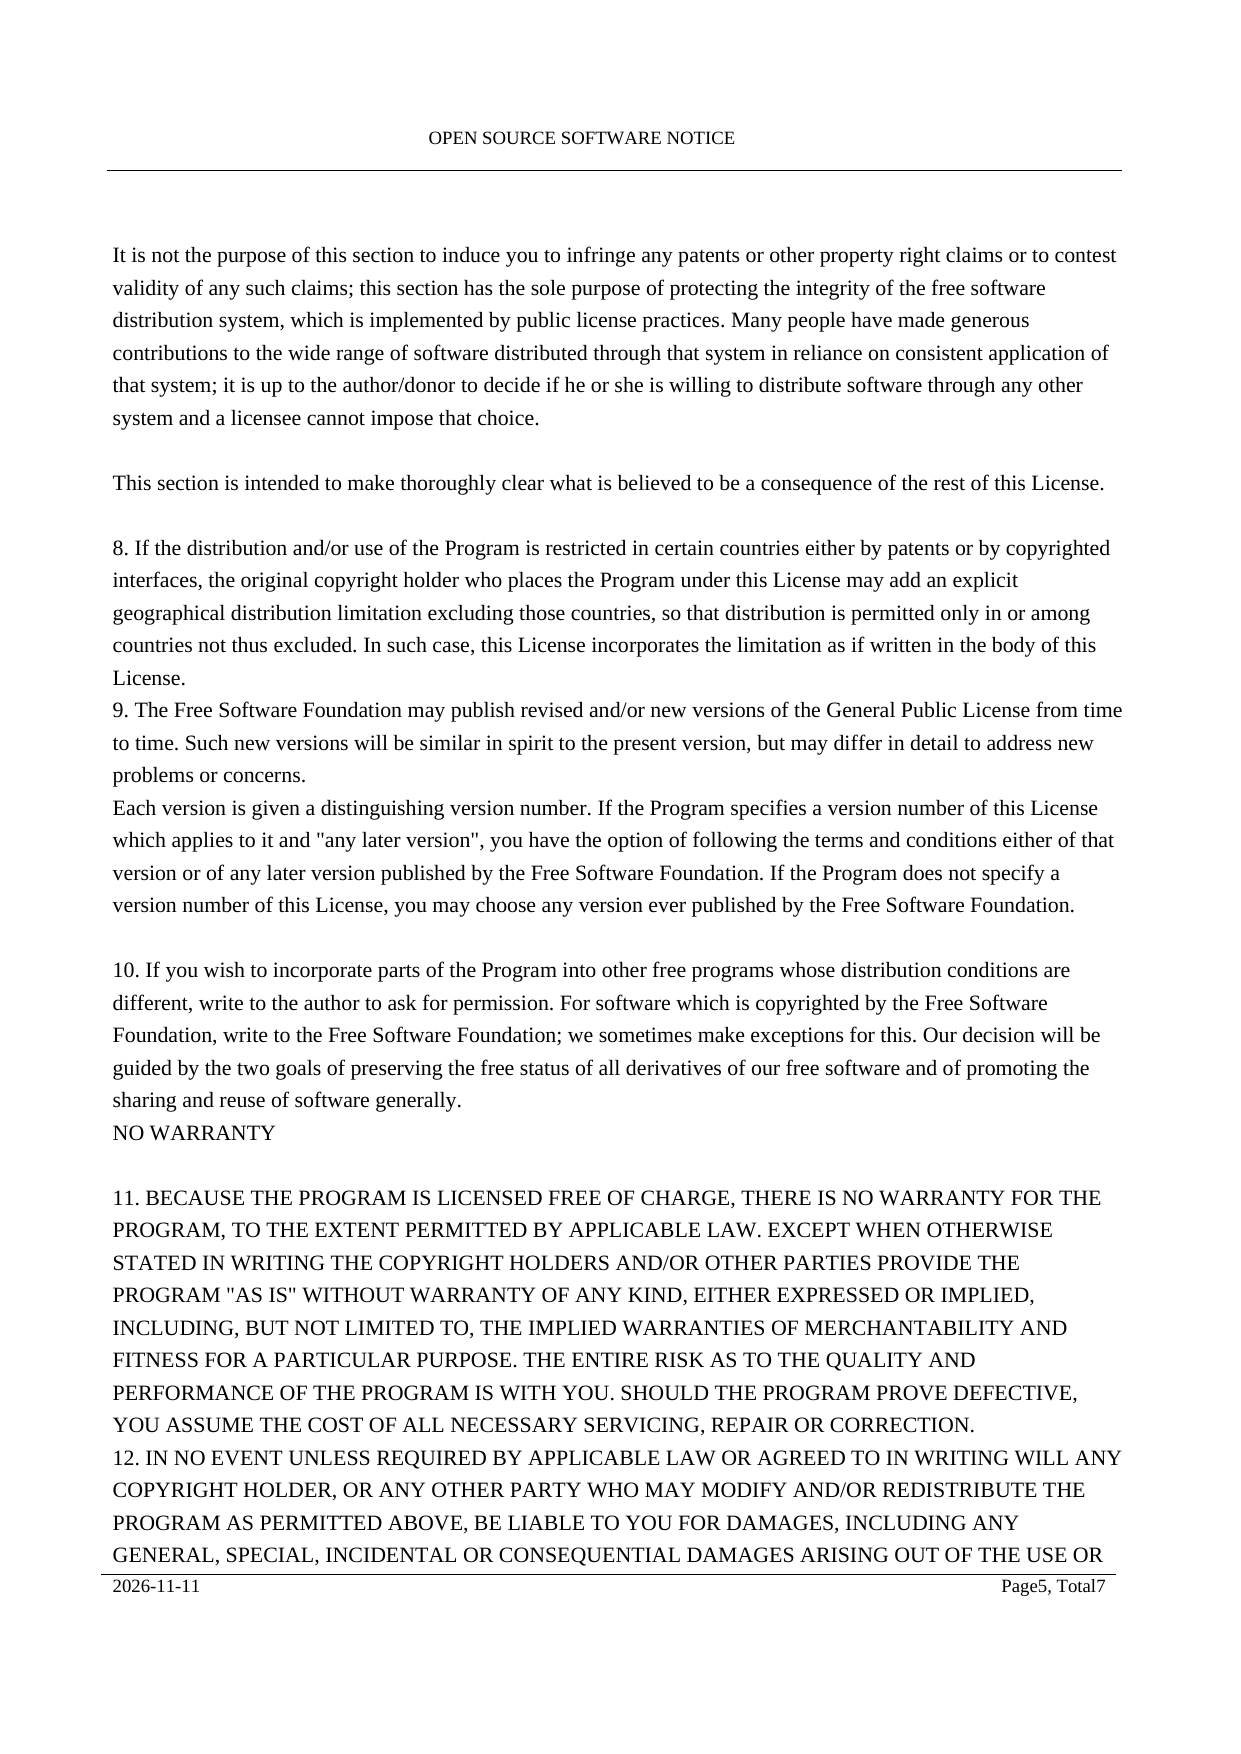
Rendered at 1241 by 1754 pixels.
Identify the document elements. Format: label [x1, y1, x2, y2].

text [112, 206, 1128, 1571]
